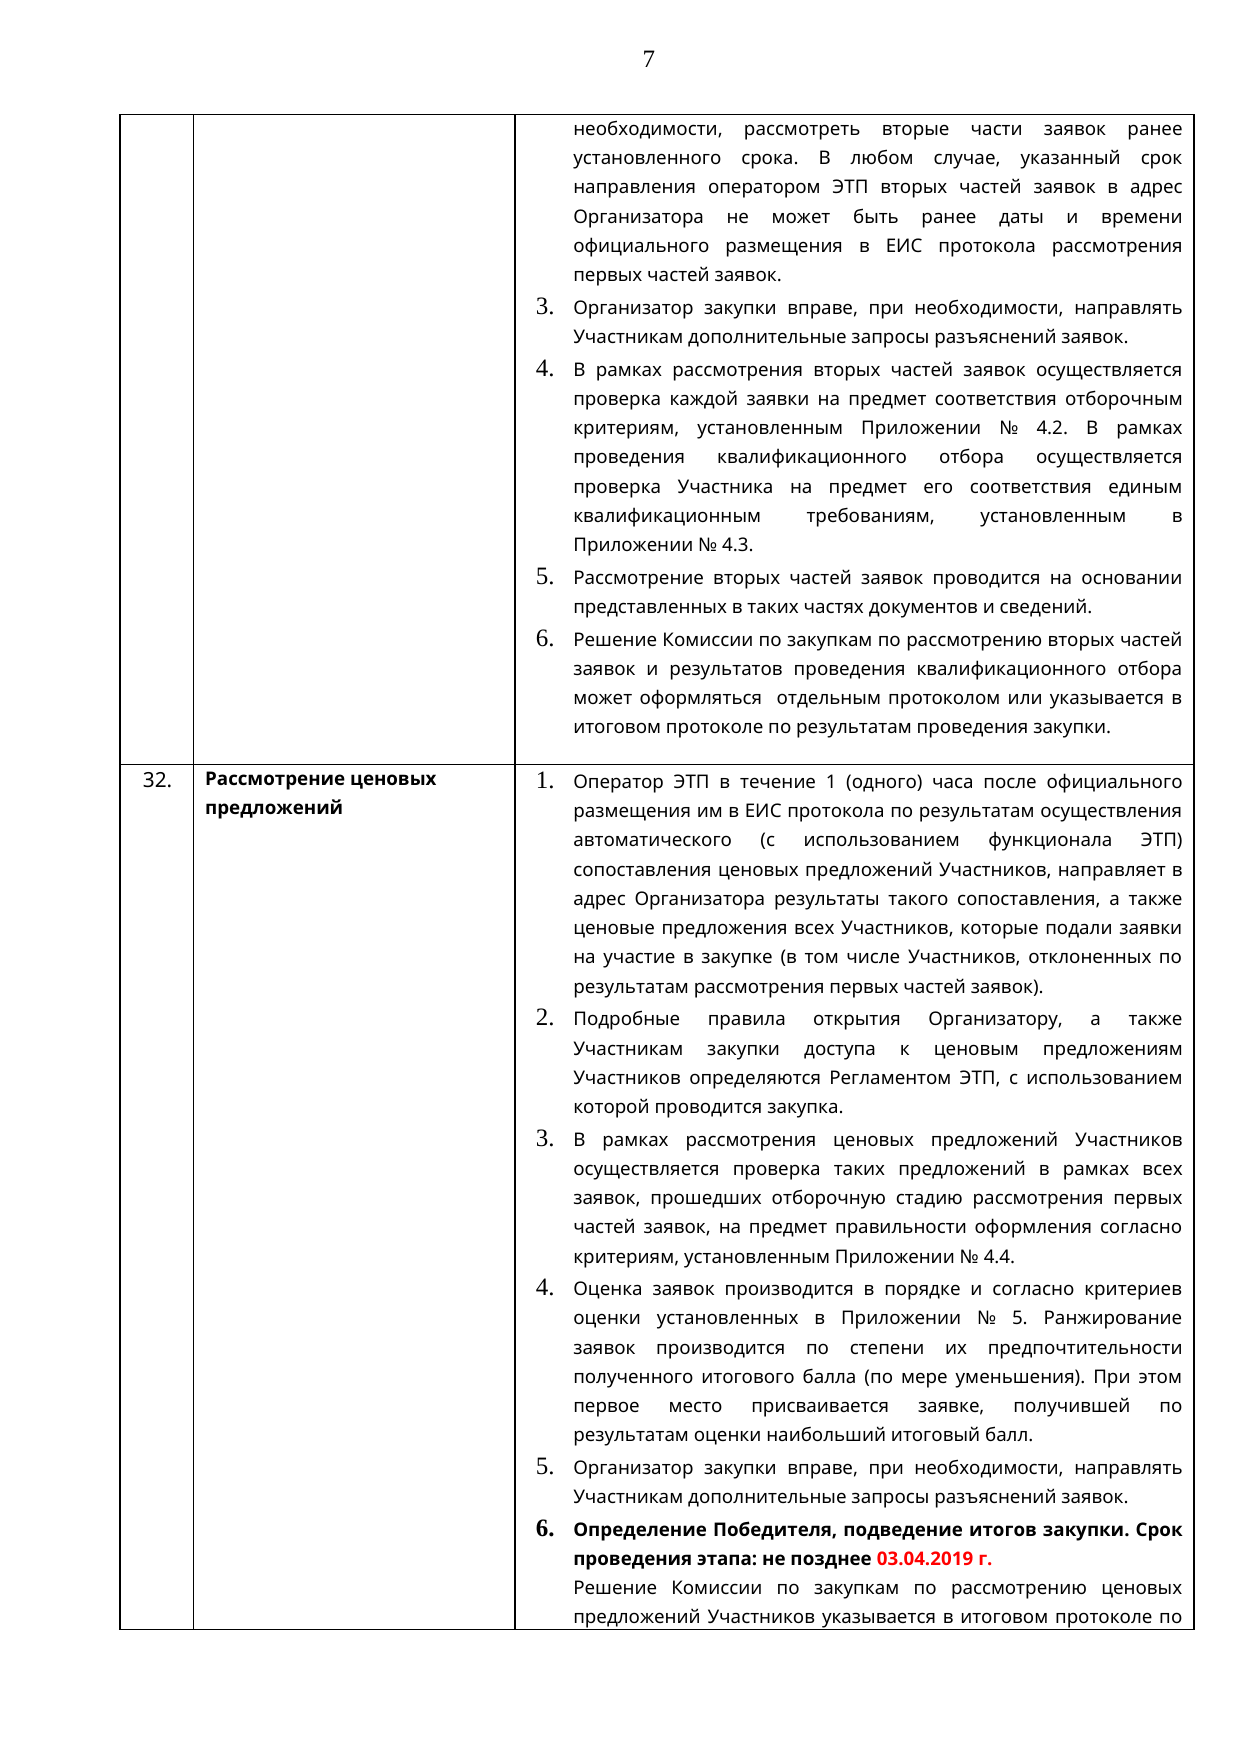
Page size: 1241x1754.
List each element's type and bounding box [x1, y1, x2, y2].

table_cell [121, 115, 193, 764]
table_cell [516, 765, 1193, 1629]
table_cell [194, 115, 514, 764]
table_cell [194, 765, 514, 1629]
table_cell [516, 115, 1193, 764]
table_cell [121, 765, 193, 1629]
